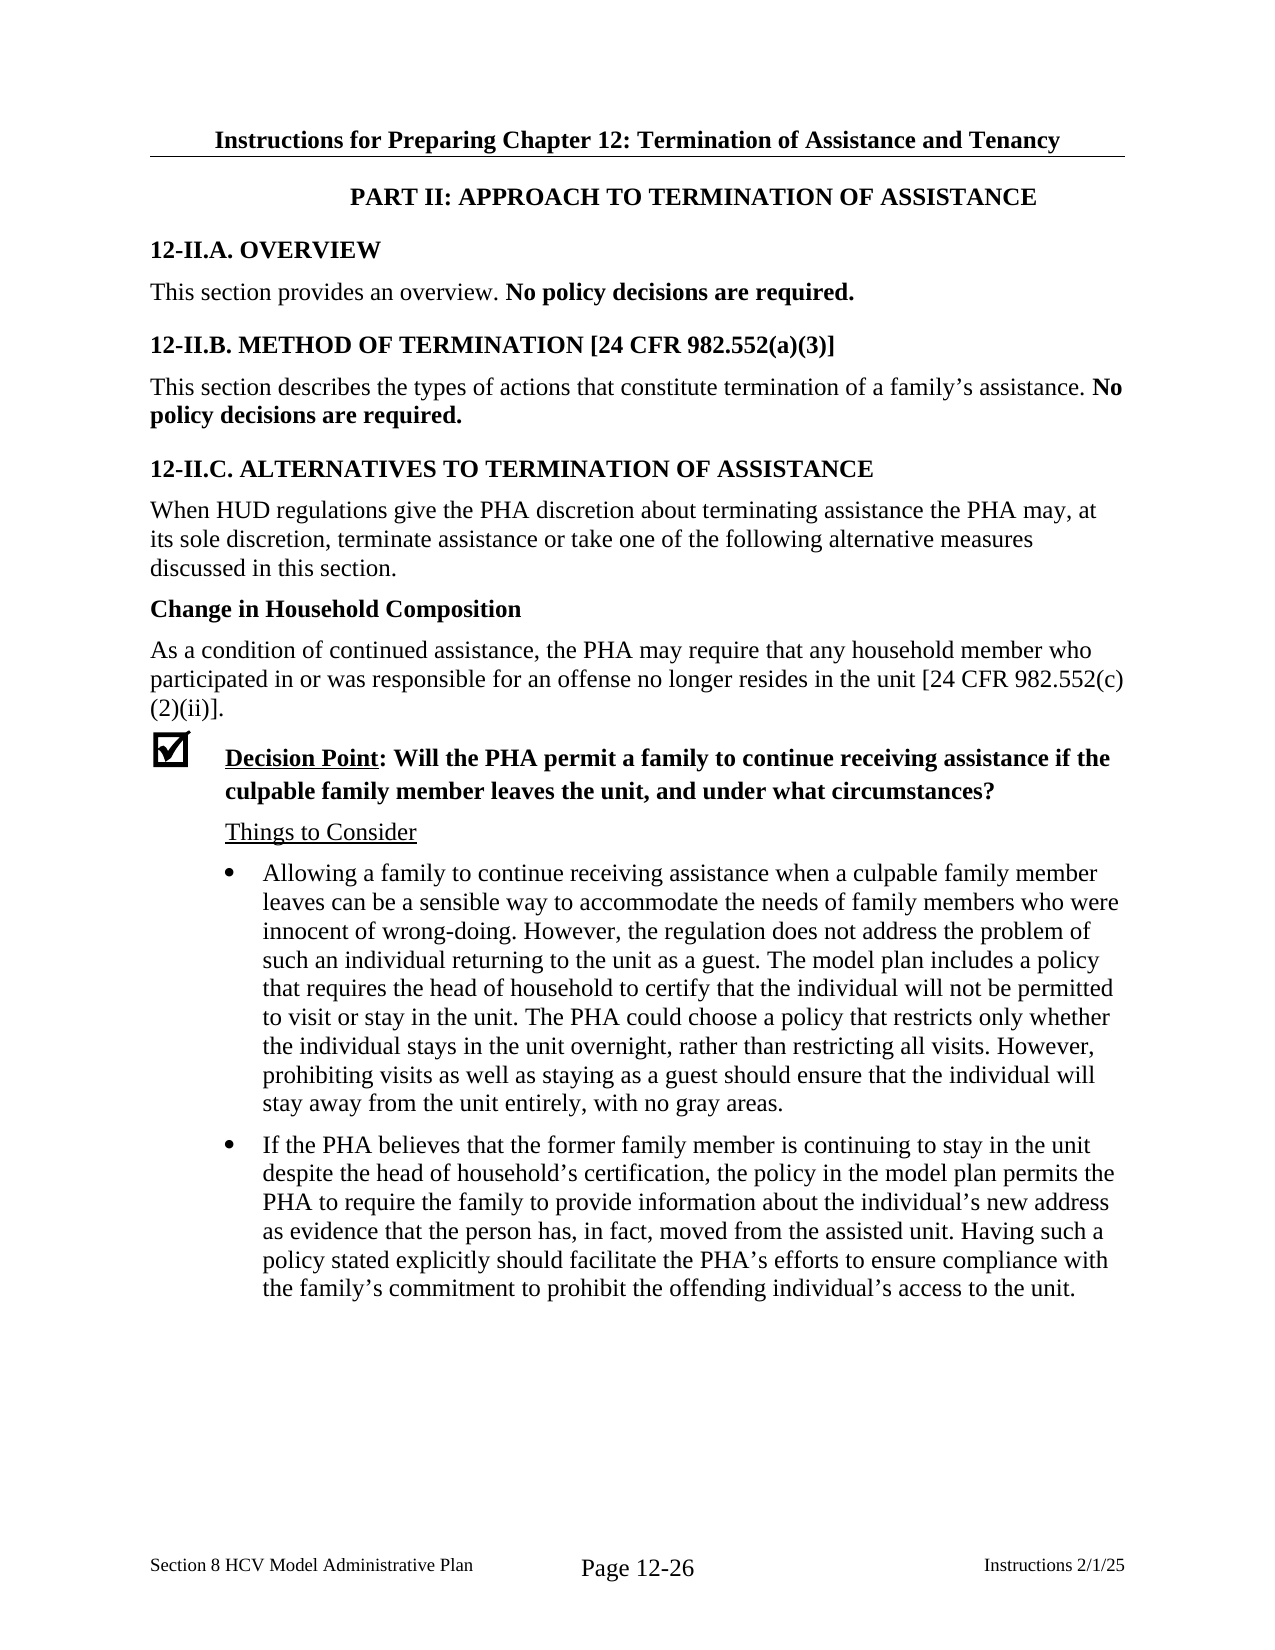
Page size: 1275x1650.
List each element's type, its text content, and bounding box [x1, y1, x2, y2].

text When HUD regulations give the PHA discretion about terminating assistance the PHA may, at its sole discretion, terminate assistance or take one of the following alternative measures discussed in this section. [150, 496, 1125, 582]
list Allowing a family to continue receiving assistance when a culpable family member leaves can be a sensible way to accommodate the needs of family members who were innocent of wrong-doing. However, the regulation does not address the problem of such an individual returning to the unit as a guest. The model plan includes a policy that requires the head of household to certify that the individual will not be permitted to visit or stay in the unit. The PHA could choose a policy that restricts only whether the individual stays in the unit overnight, rather than restricting all visits. However, prohibiting visits as well as staying as a guest should ensure that the individual will stay away from the unit entirely, with no gray areas. [225, 858, 1125, 1117]
text As a condition of continued assistance, the PHA may require that any household member who participated in or was responsible for an offense no longer resides in the unit [24 CFR 982.552(c)(2)(ii)]. [150, 636, 1125, 722]
text Decision Point: Will the PHA permit a family to continue receiving assistance if the culpable family member leaves the unit, and under what circumstances? [150, 734, 1125, 805]
text 12-II.C. ALTERNATIVES TO TERMINATION OF ASSISTANCE [150, 454, 1125, 483]
text Things to Consider [225, 817, 1125, 846]
text 12-II.A. OVERVIEW [150, 236, 1125, 264]
text PART II: APPROACH TO TERMINATION OF ASSISTANCE [262, 182, 1125, 211]
list If the PHA believes that the former family member is continuing to stay in the unit despite the head of household’s certification, the policy in the model plan permits the PHA to require the family to provide information about the individual’s new address as evidence that the person has, in fact, moved from the assisted unit. Having such a policy stated explicitly should facilitate the PHA’s efforts to ensure compliance with the family’s commitment to prohibit the offending individual’s access to the unit. [225, 1130, 1125, 1302]
text This section provides an overview. No policy decisions are required. [150, 277, 1125, 306]
text Change in Household Composition [150, 594, 1125, 623]
text 12-II.B. METHOD OF TERMINATION [24 CFR 982.552(a)(3)] [150, 331, 1125, 359]
text This section describes the types of actions that constitute termination of a family’s assistance. No policy decisions are required. [150, 372, 1125, 429]
